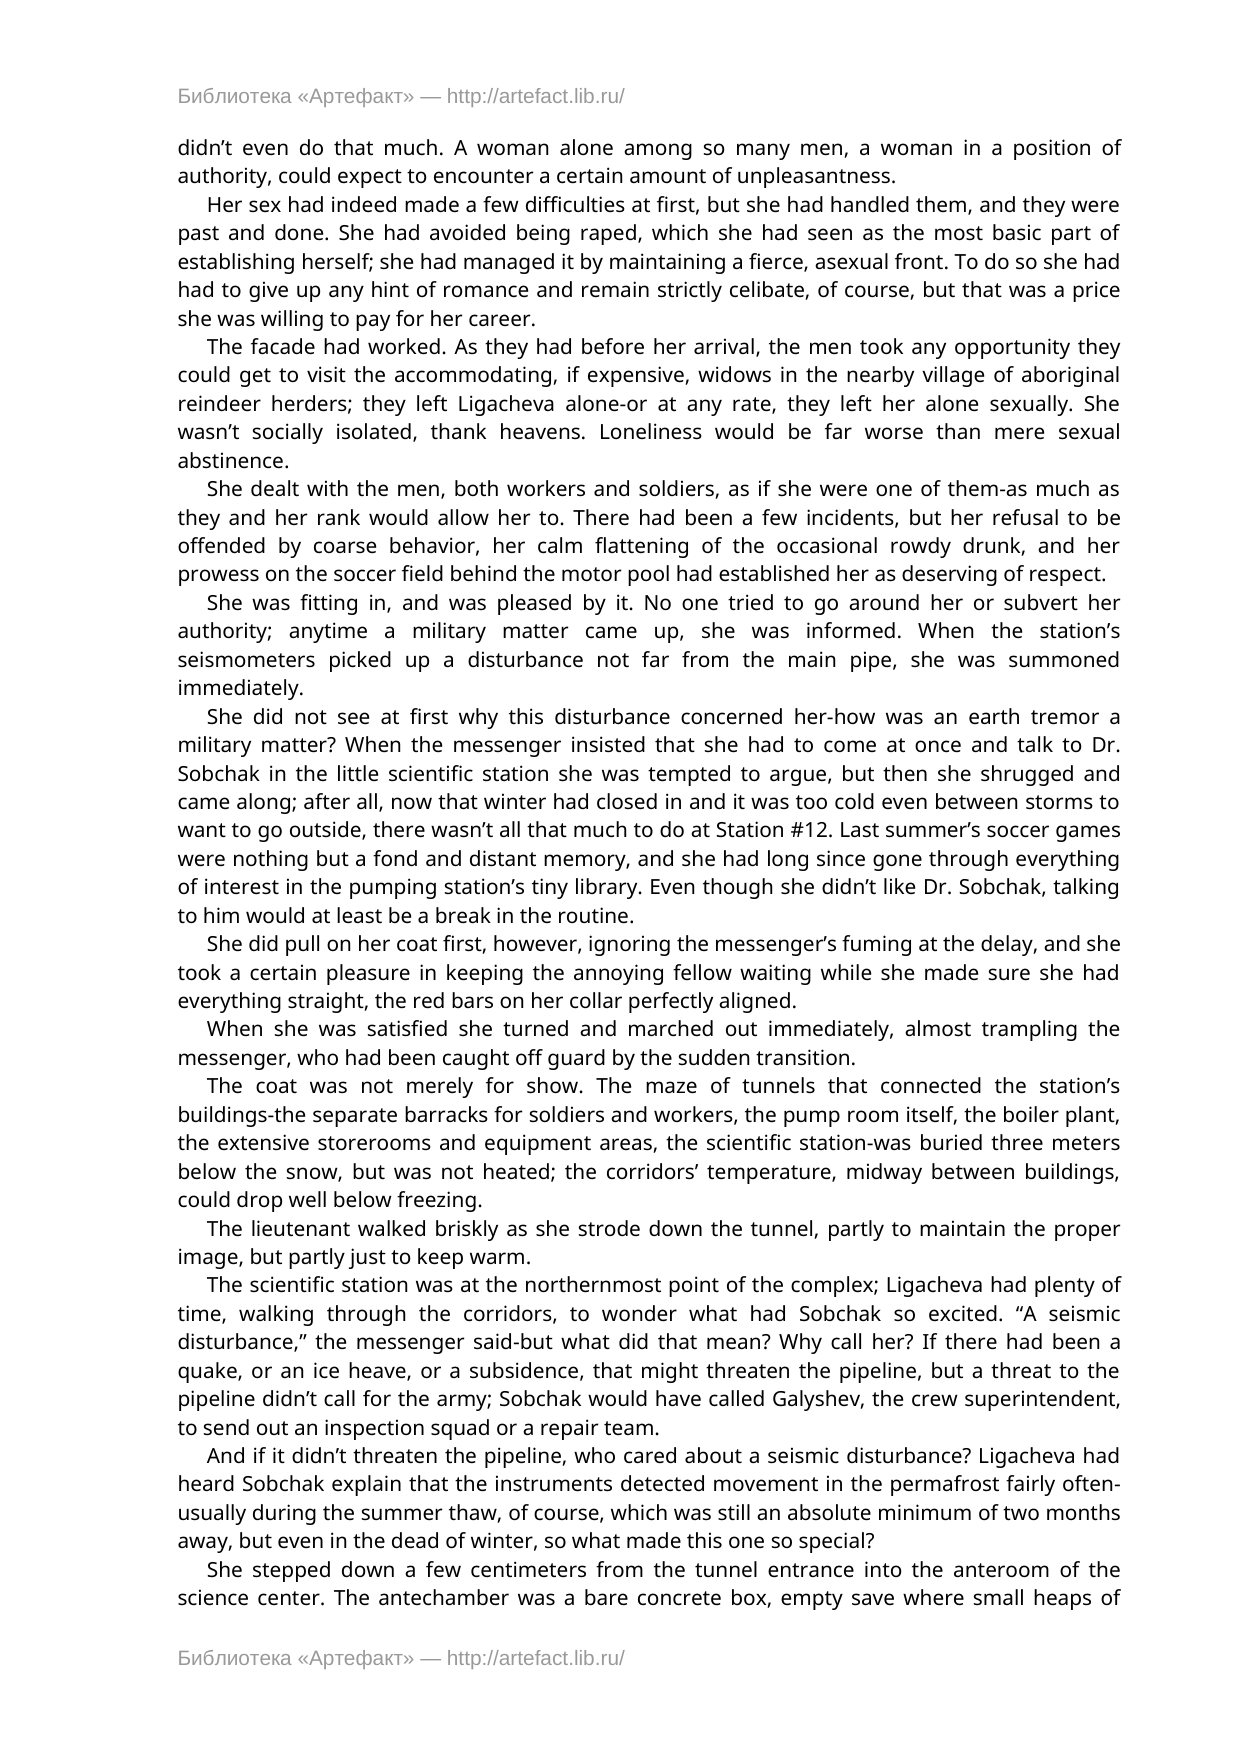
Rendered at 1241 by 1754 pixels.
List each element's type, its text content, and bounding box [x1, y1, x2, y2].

text The lieutenant walked briskly as she strode down the tunnel, partly to maintain the proper image, but partly just to keep warm. [177, 1214, 1122, 1271]
text The facade had worked. As they had before her arrival, the men took any opportunity they could get to visit the accommodating, if expensive, widows in the nearby village of aboriginal reindeer herders; they left Ligacheva alone-or at any rate, they left her alone sexually. She wasn’t socially isolated, thank heavens. Loneliness would be far worse than mere sexual abstinence. [177, 332, 1122, 474]
text Her sex had indeed made a few difficulties at first, but she had handled them, and they were past and done. She had avoided being raped, which she had seen as the most basic part of establishing herself; she had managed it by maintaining a fierce, asexual front. To do so she had had to give up any hint of romance and remain strictly celibate, of course, but that was a price she was willing to pay for her career. [177, 190, 1122, 332]
text The scientific station was at the northernmost point of the complex; Ligacheva had plenty of time, walking through the corridors, to wonder what had Sobchak so excited. “A seismic disturbance,” the messenger said-but what did that mean? Why call her? If there had been a quake, or an ice heave, or a subsidence, that might threaten the pipeline, but a threat to the pipeline didn’t call for the army; Sobchak would have called Galyshev, the crew superintendent, to send out an inspection squad or a repair team. [177, 1271, 1122, 1441]
text And if it didn’t threaten the pipeline, who cared about a seismic disturbance? Ligacheva had heard Sobchak explain that the instruments detected movement in the permafrost fairly often-usually during the summer thaw, of course, which was still an absolute minimum of two months away, but even in the dead of winter, so what made this one so special? [177, 1441, 1122, 1555]
text She did pull on her coat first, however, ignoring the messenger’s fuming at the delay, and she took a certain pleasure in keeping the annoying fellow waiting while she made sure she had everything straight, the red bars on her collar perfectly aligned. [177, 929, 1122, 1014]
text She dealt with the men, both workers and soldiers, as if she were one of them-as much as they and her rank would allow her to. There had been a few incidents, but her refusal to be offended by coarse behavior, her calm flattening of the occasional rowdy drunk, and her prowess on the soccer field behind the motor pool had established her as deserving of respect. [177, 474, 1122, 588]
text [177, 133, 1122, 190]
text She was fitting in, and was pleased by it. No one tried to go around her or subvert her authority; anytime a military matter came up, she was informed. When the station’s seismometers picked up a disturbance not far from the main pipe, she was summoned immediately. [177, 588, 1122, 702]
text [177, 1555, 1122, 1612]
text When she was satisfied she turned and marched out immediately, almost trampling the messenger, who had been caught off guard by the sudden transition. [177, 1014, 1122, 1071]
text She did not see at first why this disturbance concerned her-how was an earth tremor a military matter? When the messenger insisted that she had to come at once and talk to Dr. Sobchak in the little scientific station she was tempted to argue, but then she shrugged and came along; after all, now that winter had closed in and it was too cold even between storms to want to go outside, there wasn’t all that much to do at Station #12. Last summer’s soccer games were nothing but a fond and distant memory, and she had long since gone through everything of interest in the pumping station’s tiny library. Even though she didn’t like Dr. Sobchak, talking to him would at least be a break in the routine. [177, 702, 1122, 929]
text The coat was not merely for show. The maze of tunnels that connected the station’s buildings-the separate barracks for soldiers and workers, the pump room itself, the boiler plant, the extensive storerooms and equipment areas, the scientific station-was buried three meters below the snow, but was not heated; the corridors’ temperature, midway between buildings, could drop well below freezing. [177, 1071, 1122, 1214]
